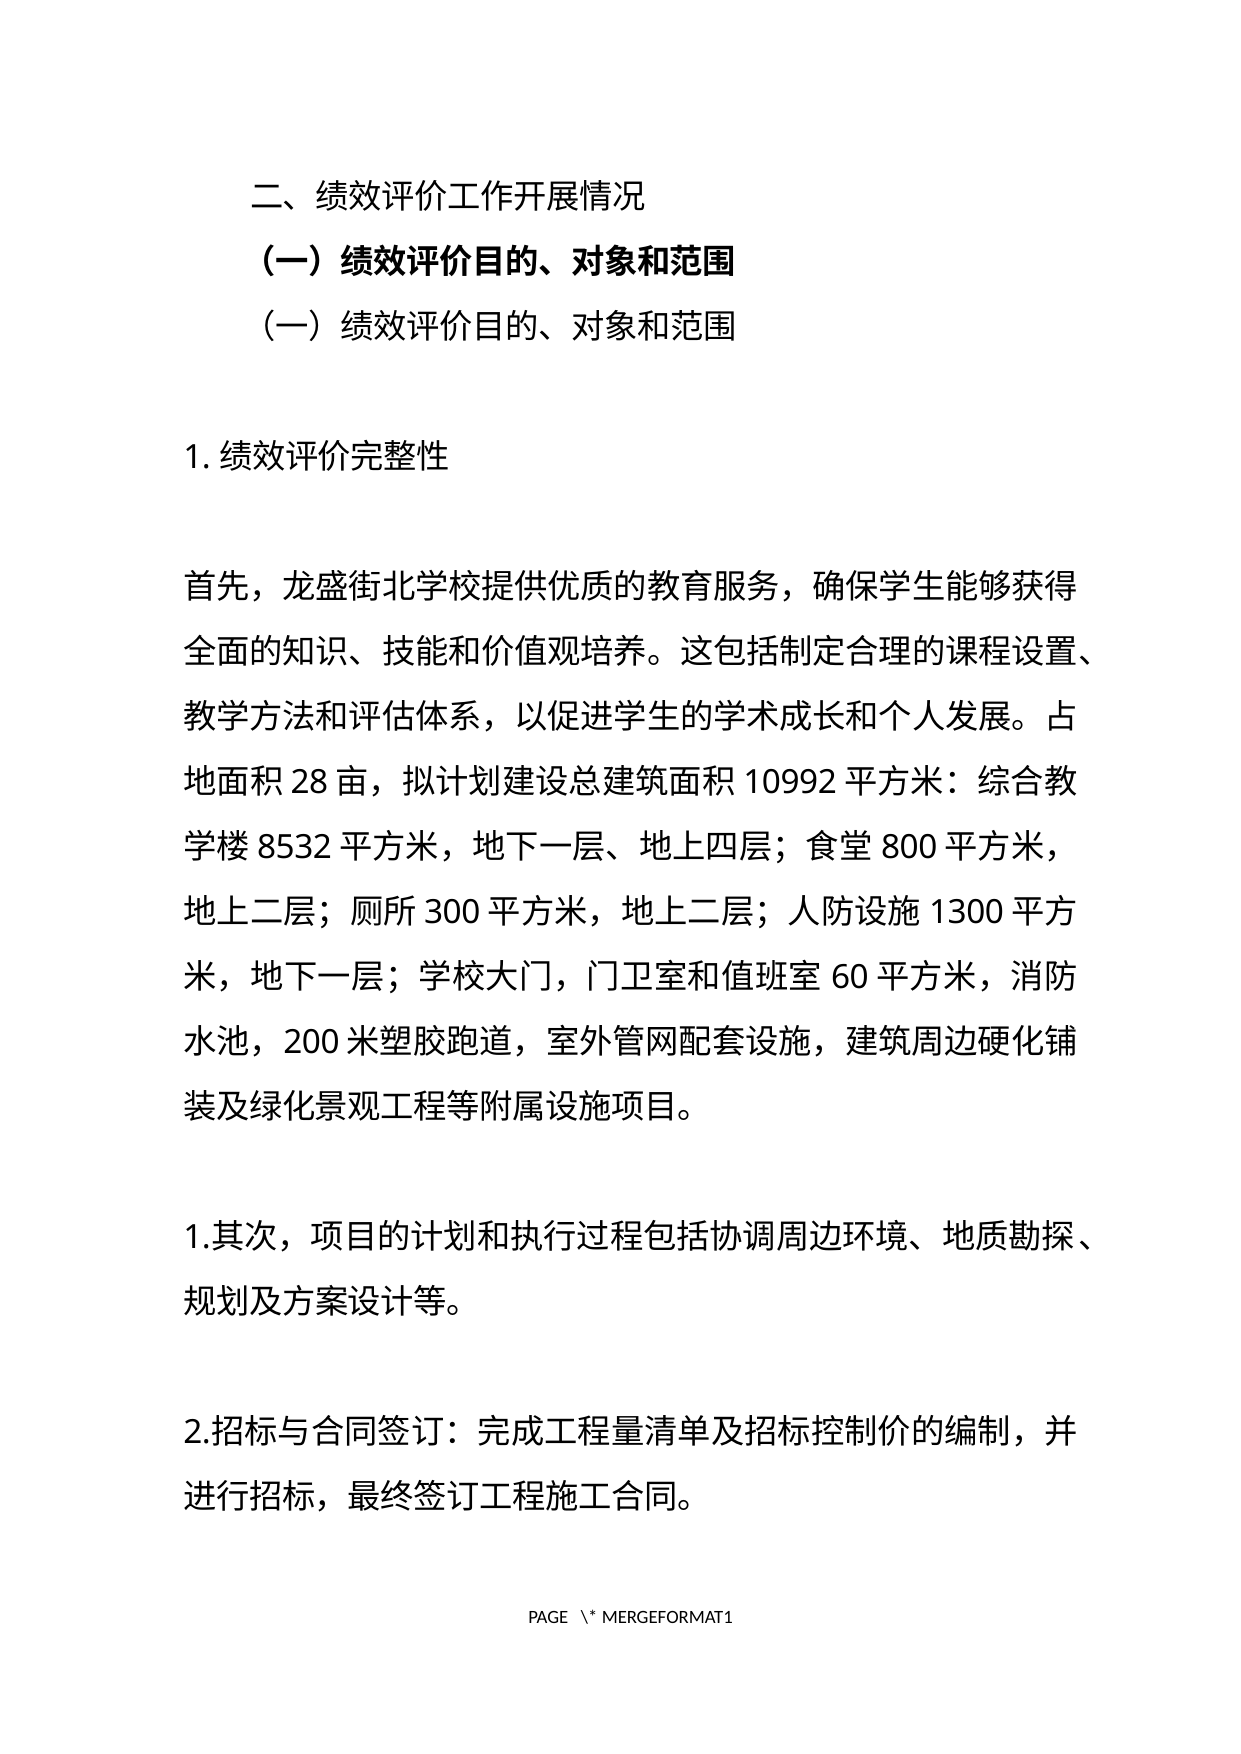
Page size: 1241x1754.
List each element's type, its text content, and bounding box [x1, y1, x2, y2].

text （一）绩效评价目的、对象和范围 [183, 227, 1078, 292]
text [183, 292, 1078, 1527]
text 二、绩效评价工作开展情况 [183, 162, 1078, 227]
